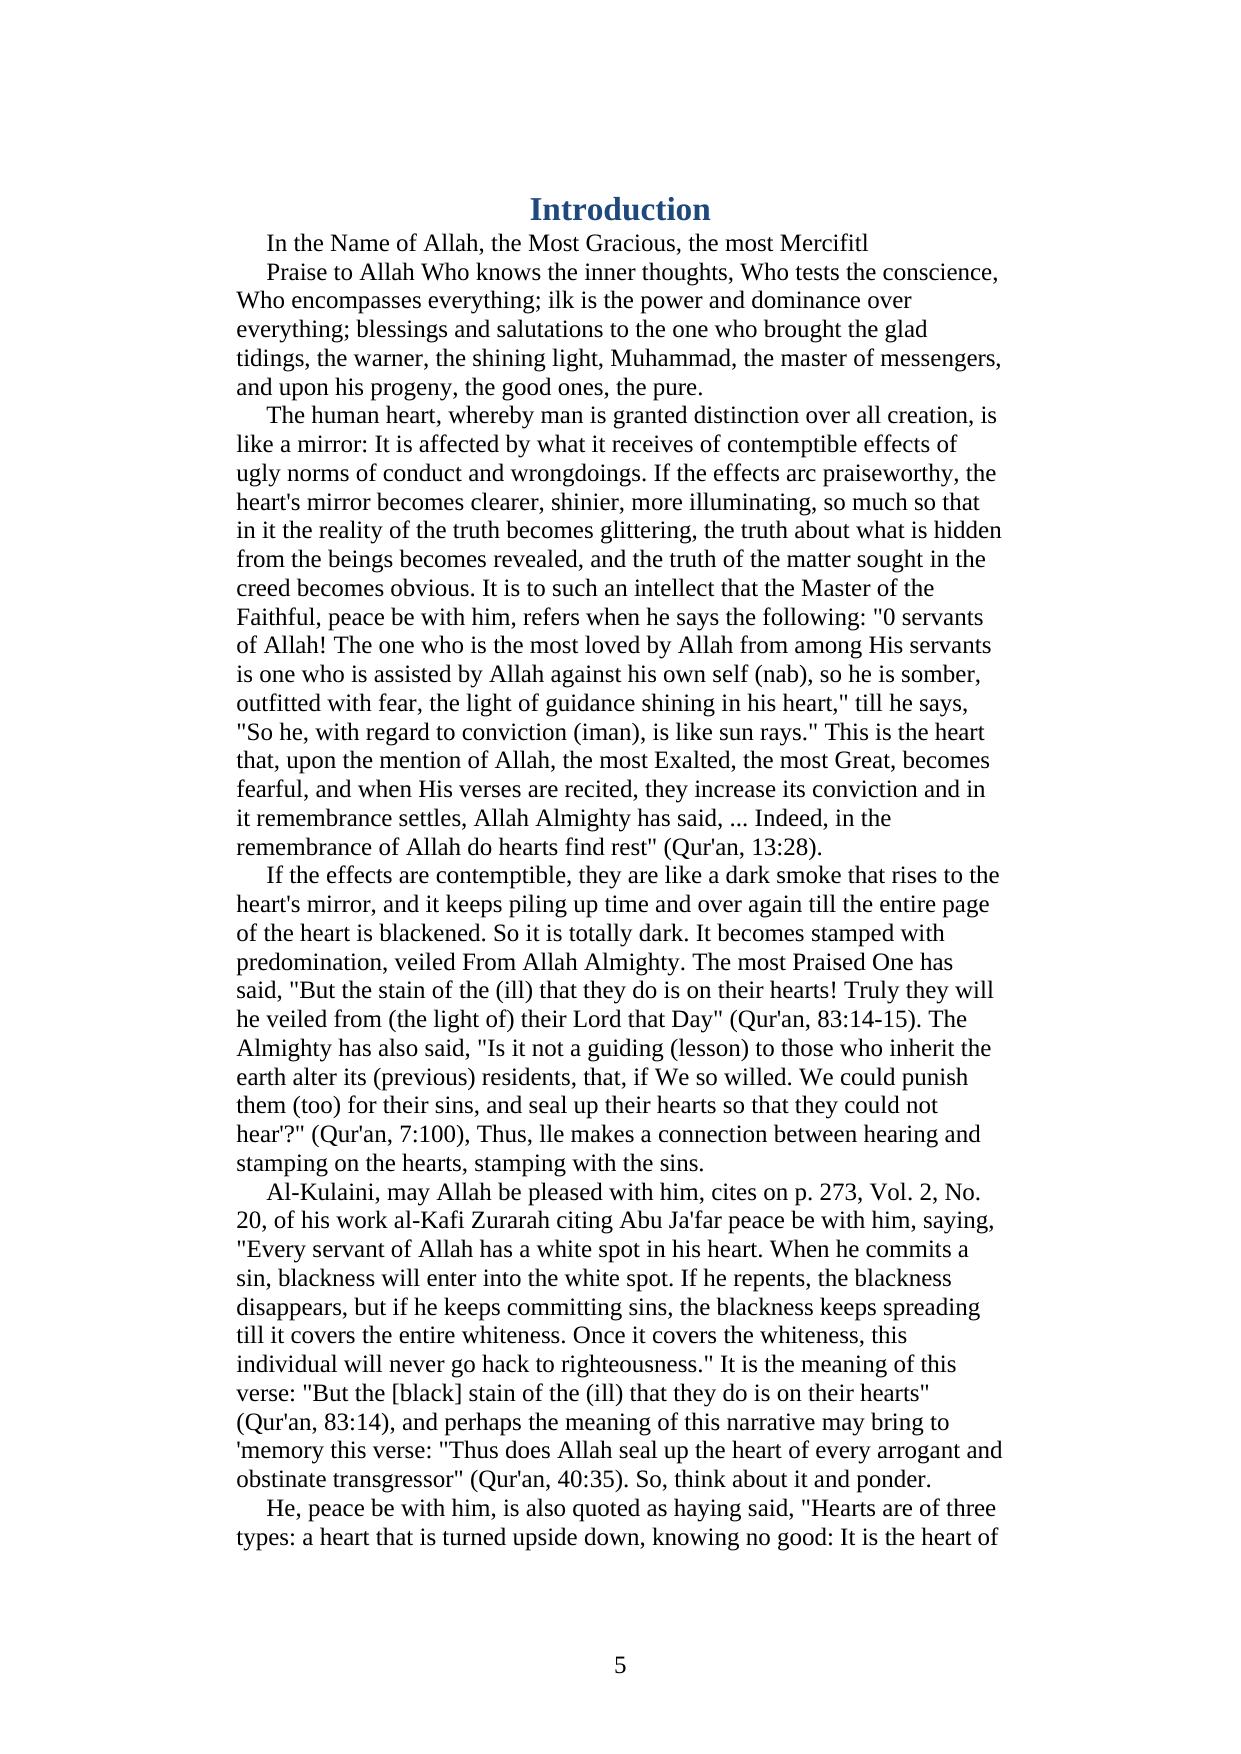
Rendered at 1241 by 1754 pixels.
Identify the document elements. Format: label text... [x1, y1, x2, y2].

subtitle Introduction [236, 190, 1004, 228]
text Praise to Allah Who knows the inner thoughts, Who tests the conscience, Who encompasses everything; ilk is the power and dominance over everything; blessings and salutations to the one who brought the glad tidings, the warner, the shining light, Muhammad, the master of messengers, and upon his progeny, the good ones, the pure. [236, 257, 1004, 401]
text Al-Kulaini, may Allah be pleased with him, cites on p. 273, Vol. 2, No. 20, of his work al-Kafi Zurarah citing Abu Ja'far peace be with him, saying, "Every servant of Allah has a white spot in his heart. When he commits a sin, blackness will enter into the white spot. If he repents, the blackness disappears, but if he keeps committing sins, the blackness keeps spreading till it covers the entire whiteness. Once it covers the whiteness, this individual will never go hack to righteousness." It is the meaning of this verse: "But the [black] stain of the (ill) that they do is on their hearts" (Qur'an, 83:14), and perhaps the meaning of this narrative may bring to 'memory this verse: "Thus does Allah seal up the heart of every arrogant and obstinate transgressor" (Qur'an, 40:35). So, think about it and ponder. [236, 1177, 1004, 1493]
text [236, 1493, 1004, 1551]
text In the Name of Allah, the Most Gracious, the most Mercifitl [236, 228, 1004, 257]
text The human heart, whereby man is granted distinction over all creation, is like a mirror: It is affected by what it receives of contemptible effects of ugly norms of conduct and wrongdoings. If the effects arc praiseworthy, the heart's mirror becomes clearer, shinier, more illuminating, so much so that in it the reality of the truth becomes glittering, the truth about what is hidden from the beings becomes revealed, and the truth of the matter sought in the creed becomes obvious. It is to such an intellect that the Master of the Faithful, peace be with him, refers when he says the following: "0 servants of Allah! The one who is the most loved by Allah from among His servants is one who is assisted by Allah against his own self (nab), so he is somber, outfitted with fear, the light of guidance shining in his heart," till he says, "So he, with regard to conviction (iman), is like sun rays." This is the heart that, upon the mention of Allah, the most Exalted, the most Great, becomes fearful, and when His verses are recited, they increase its conviction and in it remembrance settles, Allah Almighty has said, ... Indeed, in the remembrance of Allah do hearts find rest" (Qur'an, 13:28). [236, 401, 1004, 861]
text If the effects are contemptible, they are like a dark smoke that rises to the heart's mirror, and it keeps piling up time and over again till the entire page of the heart is blackened. So it is totally dark. It becomes stamped with predomination, veiled From Allah Almighty. The most Praised One has said, "But the stain of the (ill) that they do is on their hearts! Truly they will he veiled from (the light of) their Lord that Day" (Qur'an, 83:14-15). The Almighty has also said, "Is it not a guiding (lesson) to those who inherit the earth alter its (previous) residents, that, if We so willed. We could punish them (too) for their sins, and seal up their hearts so that they could not hear'?" (Qur'an, 7:100), Thus, lle makes a connection between hearing and stamping on the hearts, stamping with the sins. [236, 861, 1004, 1177]
